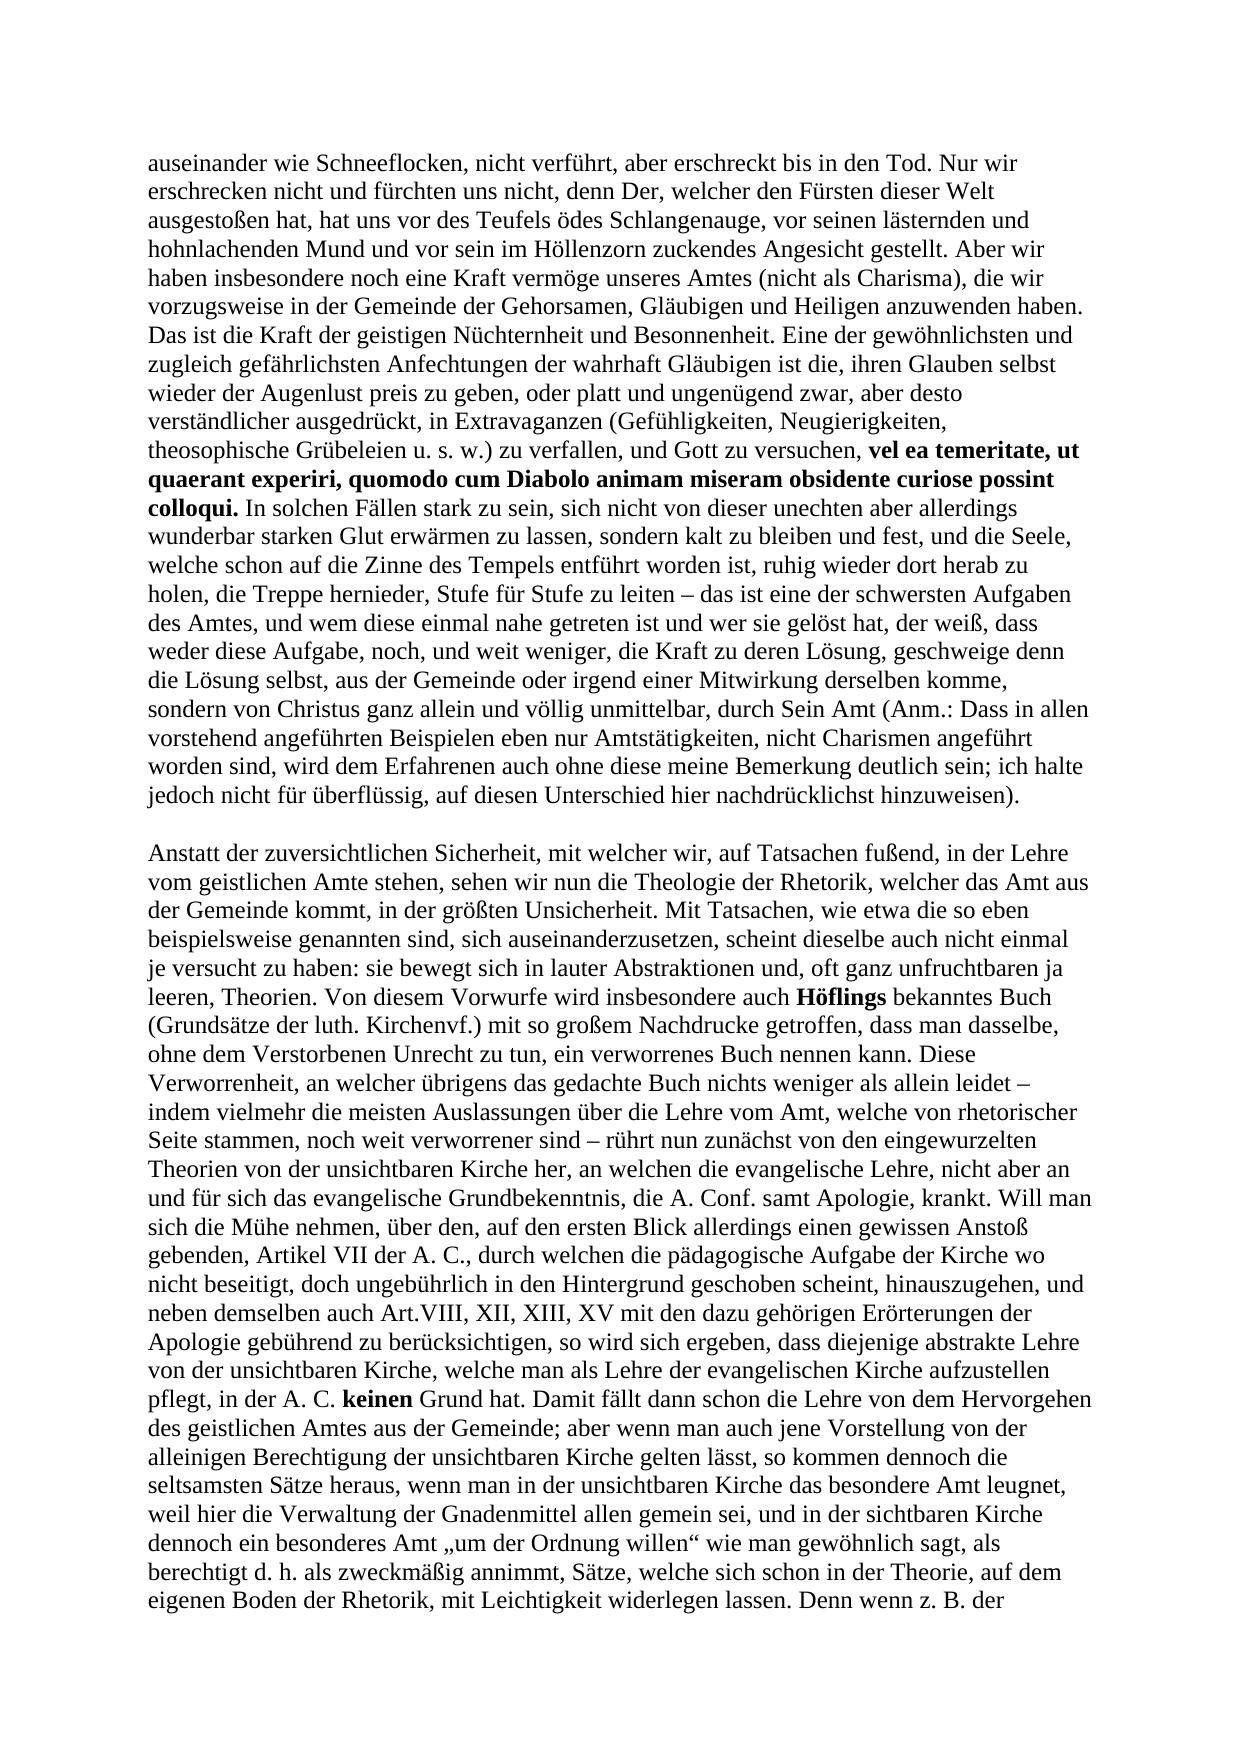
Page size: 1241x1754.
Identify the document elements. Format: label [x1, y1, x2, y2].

text [148, 838, 1093, 1614]
text [148, 148, 1093, 809]
